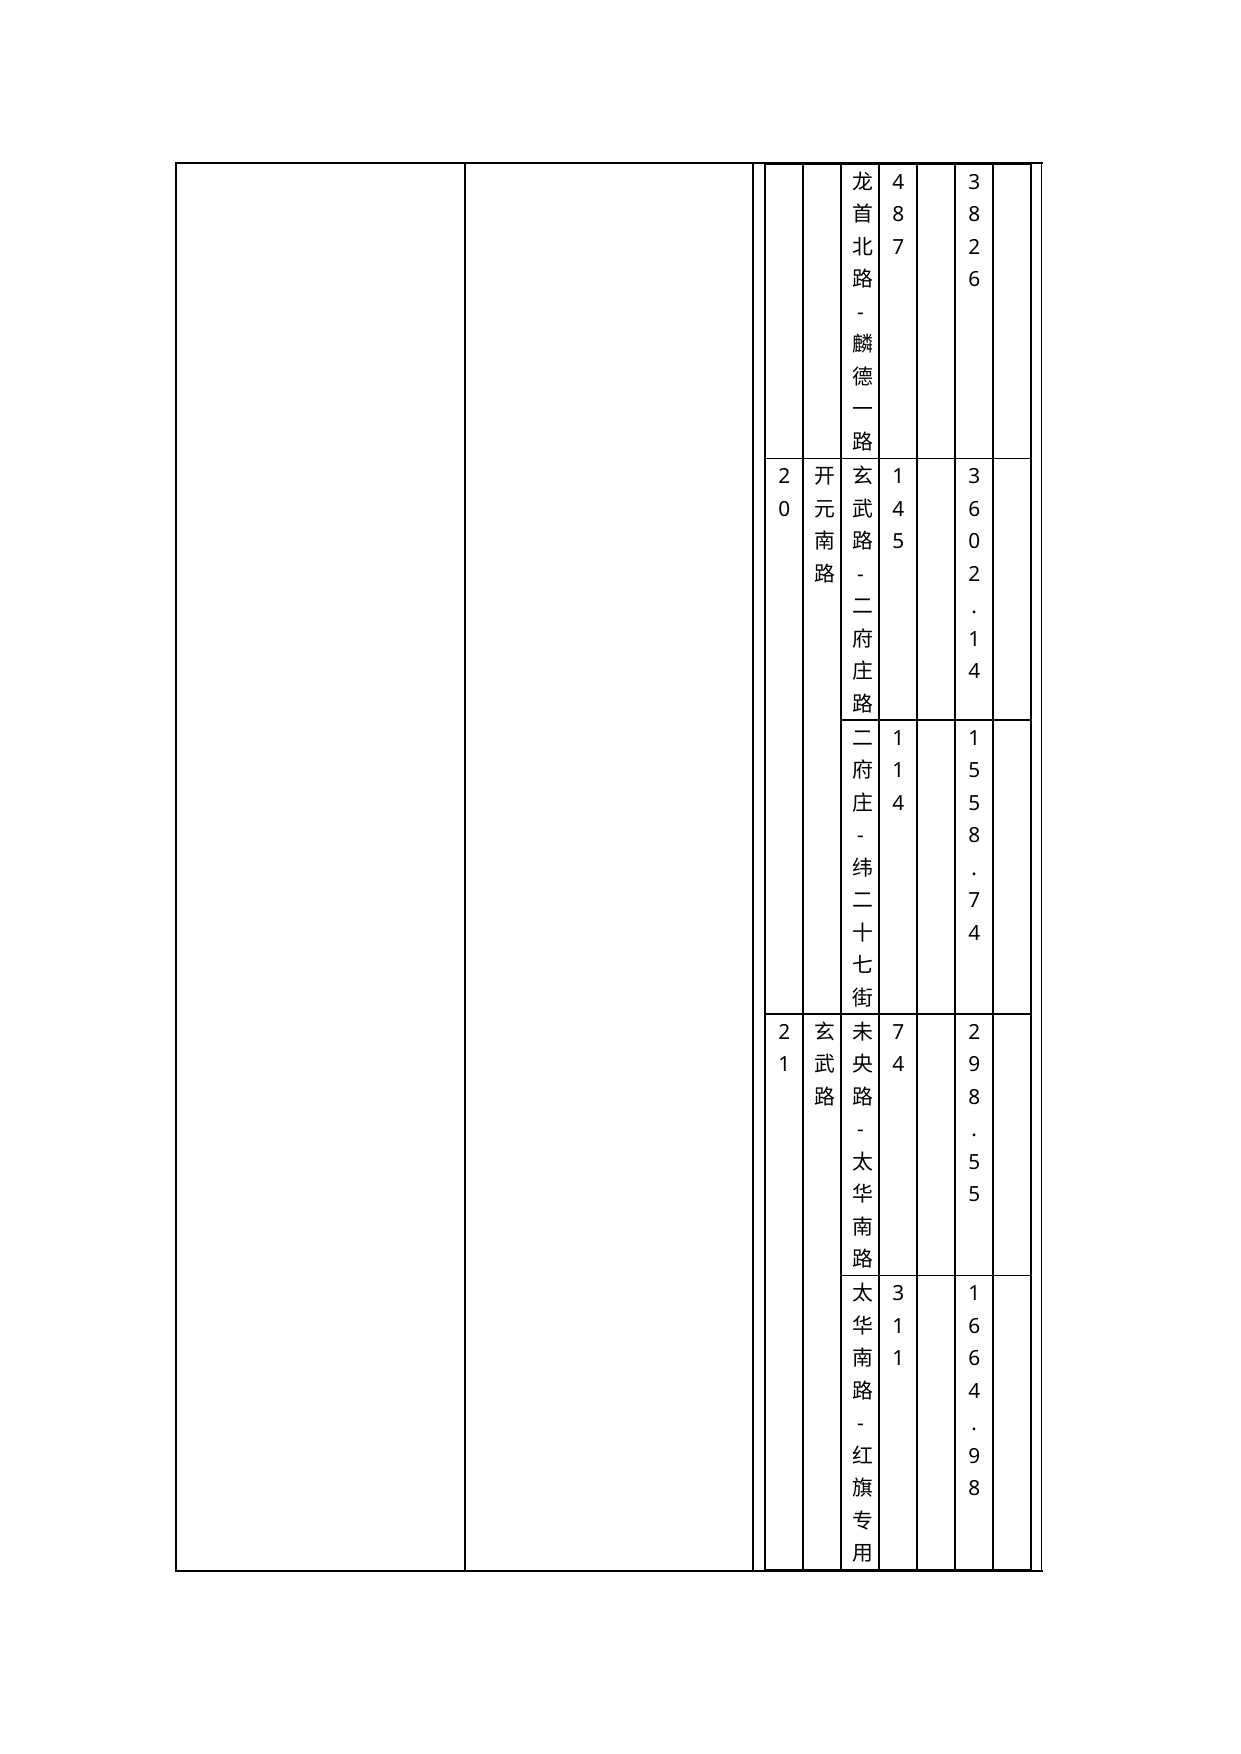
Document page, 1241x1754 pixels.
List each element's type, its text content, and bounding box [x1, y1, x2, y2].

table_cell [994, 1276, 1030, 1569]
table_cell [994, 1015, 1030, 1275]
table_cell [842, 1276, 878, 1569]
table_cell [918, 165, 954, 458]
table_cell [918, 721, 954, 1013]
table_cell [466, 164, 752, 1570]
table_cell [804, 165, 840, 458]
table_cell [994, 721, 1030, 1013]
table_cell [918, 459, 954, 719]
table_cell [956, 1276, 992, 1569]
table_cell [880, 721, 916, 1013]
table_cell [994, 165, 1030, 458]
table_cell [880, 165, 916, 458]
table_cell [918, 1276, 954, 1569]
table_cell [956, 721, 992, 1013]
table_cell [842, 459, 878, 719]
table_cell [918, 1015, 954, 1275]
table_cell [804, 459, 840, 1013]
table_cell 1 [177, 164, 464, 1570]
table_cell [880, 1015, 916, 1275]
table_cell [842, 165, 878, 458]
table_cell [956, 165, 992, 458]
table_cell [754, 164, 764, 1570]
table_cell [842, 721, 878, 1013]
table_cell [880, 1276, 916, 1569]
table_cell [766, 165, 802, 458]
table_cell [766, 1015, 802, 1569]
table_cell [956, 1015, 992, 1275]
table_cell [880, 459, 916, 719]
table_cell [956, 459, 992, 719]
table_cell [1032, 164, 1041, 1570]
table_cell [842, 1015, 878, 1275]
table_cell [994, 459, 1030, 719]
table_cell [766, 459, 802, 1013]
table_cell [804, 1015, 840, 1569]
